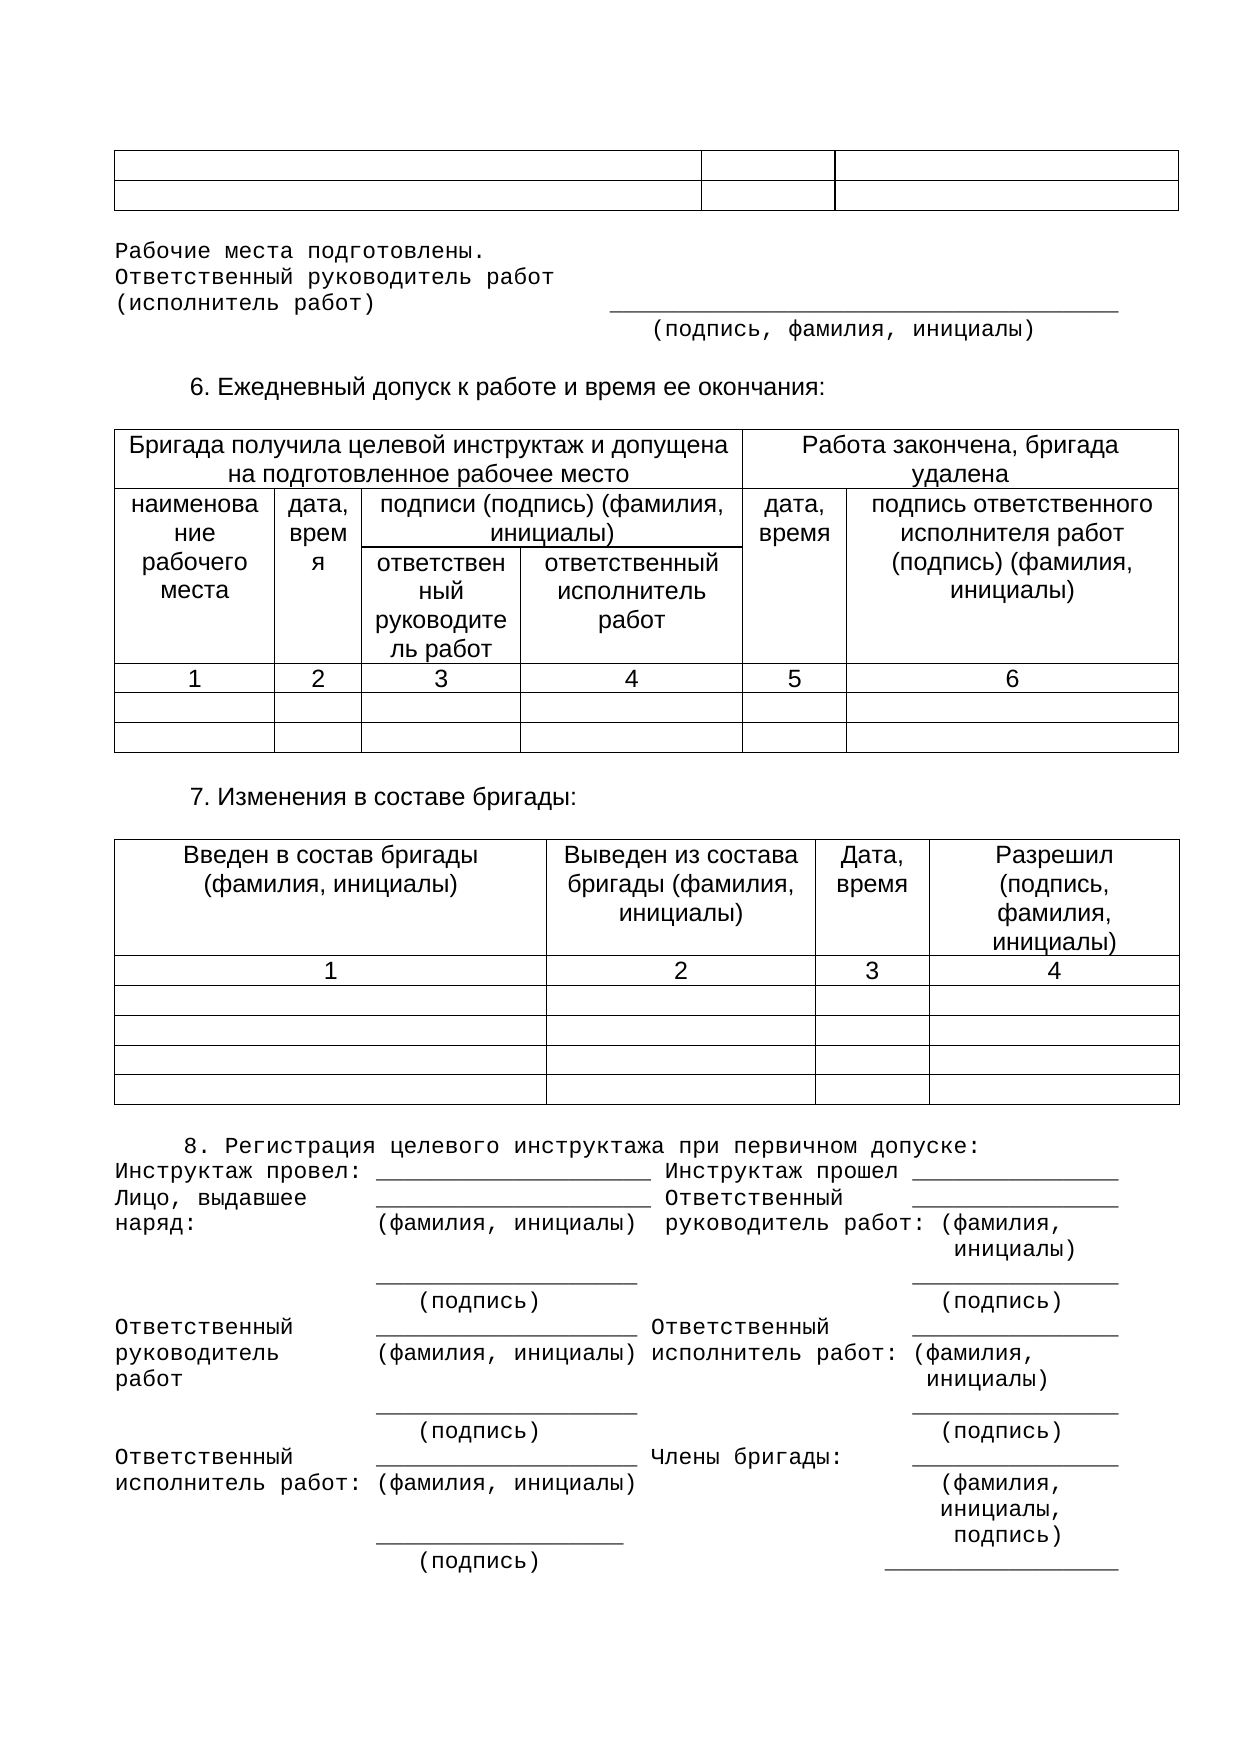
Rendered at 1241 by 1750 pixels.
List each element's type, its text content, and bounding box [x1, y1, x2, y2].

table_cell [115, 1016, 546, 1044]
table_cell [362, 693, 520, 722]
text Ответственный ___________________ Члены бригады: _______________ [114, 1445, 1157, 1471]
table_cell [115, 181, 701, 209]
text руководитель (фамилия, инициалы) исполнитель работ: (фамилия, [114, 1341, 1157, 1367]
table_cell [847, 693, 1178, 722]
table_cell [547, 1075, 815, 1104]
table_cell 2 [547, 956, 815, 985]
table_cell [115, 723, 274, 752]
table_cell [930, 1046, 1179, 1074]
text (подпись) _________________ [114, 1549, 1157, 1575]
table_cell [362, 723, 520, 752]
table_cell [547, 1046, 815, 1074]
table_header Введен в состав бригады (фамилия, инициалы) [115, 840, 546, 955]
table_cell [115, 693, 274, 722]
text (подпись, фамилия, инициалы) [114, 317, 1157, 343]
table_cell [930, 1016, 1179, 1044]
table_cell [115, 1075, 546, 1104]
text ___________________ _______________ [114, 1264, 1157, 1289]
table_header Работа закончена, бригада удалена [743, 430, 1178, 488]
table_cell [930, 1075, 1179, 1104]
table_cell [521, 693, 742, 722]
text 6. Ежедневный допуск к работе и время ее окончания: [114, 372, 1157, 401]
text Инструктаж провел: ____________________ Инструктаж прошел _______________ [114, 1160, 1157, 1186]
table_cell 5 [743, 664, 846, 692]
table_cell [836, 151, 1178, 180]
text работ инициалы) [114, 1367, 1157, 1393]
text исполнитель работ: (фамилия, инициалы) (фамилия, [114, 1471, 1157, 1497]
table_cell [115, 1046, 546, 1074]
table_cell ответственный руководитель работ [362, 548, 520, 662]
table_cell [847, 723, 1178, 752]
table_cell 1 [115, 956, 546, 985]
table_header Выведен из состава бригады (фамилия, инициалы) [547, 840, 815, 955]
table_cell [115, 151, 701, 180]
table_cell [702, 151, 834, 180]
table_cell 6 [847, 664, 1178, 692]
table_cell подписи (подпись) (фамилия, инициалы) [362, 489, 742, 546]
table_cell [521, 723, 742, 752]
table_cell 1 [115, 664, 274, 692]
text ___________________ _______________ [114, 1393, 1157, 1419]
table_header Дата, время [816, 840, 929, 955]
table_cell 4 [930, 956, 1179, 985]
text (подпись) (подпись) [114, 1419, 1157, 1445]
text 8. Регистрация целевого инструктажа при первичном допуске: [114, 1134, 1157, 1160]
text Ответственный ___________________ Ответственный _______________ [114, 1316, 1157, 1341]
text 7. Изменения в составе бригады: [114, 782, 1157, 810]
table_cell [547, 1016, 815, 1044]
table_cell наименование рабочего места [115, 489, 274, 662]
table_cell [743, 693, 846, 722]
text Ответственный руководитель работ [114, 265, 1157, 291]
table_cell [816, 1075, 929, 1104]
table_cell [816, 986, 929, 1015]
table_cell [743, 723, 846, 752]
table_cell [547, 986, 815, 1015]
table_cell [816, 1016, 929, 1044]
table_cell [275, 693, 361, 722]
table_cell дата, время [743, 489, 846, 662]
table_header Бригада получила целевой инструктаж и допущена на подготовленное рабочее место [115, 430, 742, 488]
table_cell [702, 181, 834, 209]
table_cell [816, 1046, 929, 1074]
table_cell ответственный исполнитель работ [521, 548, 742, 662]
table_cell [275, 723, 361, 752]
table_cell 4 [521, 664, 742, 692]
text (подпись) (подпись) [114, 1289, 1157, 1316]
table_header Разрешил (подпись, фамилия, инициалы) [930, 840, 1179, 955]
text Лицо, выдавшее ____________________ Ответственный _______________ [114, 1186, 1157, 1212]
table_cell [115, 986, 546, 1015]
text (исполнитель работ) _____________________________________ [114, 291, 1157, 317]
table_cell 3 [362, 664, 520, 692]
table_cell 2 [275, 664, 361, 692]
text Рабочие места подготовлены. [114, 239, 1157, 265]
text __________________ подпись) [114, 1523, 1157, 1549]
table_cell 3 [816, 956, 929, 985]
text инициалы) [114, 1238, 1157, 1264]
table_cell подпись ответственного исполнителя работ (подпись) (фамилия, инициалы) [847, 489, 1178, 662]
text инициалы, [114, 1497, 1157, 1523]
table_cell дата, время [275, 489, 361, 662]
table_cell [836, 181, 1178, 209]
table_cell [930, 986, 1179, 1015]
text наряд: (фамилия, инициалы) руководитель работ: (фамилия, [114, 1212, 1157, 1238]
